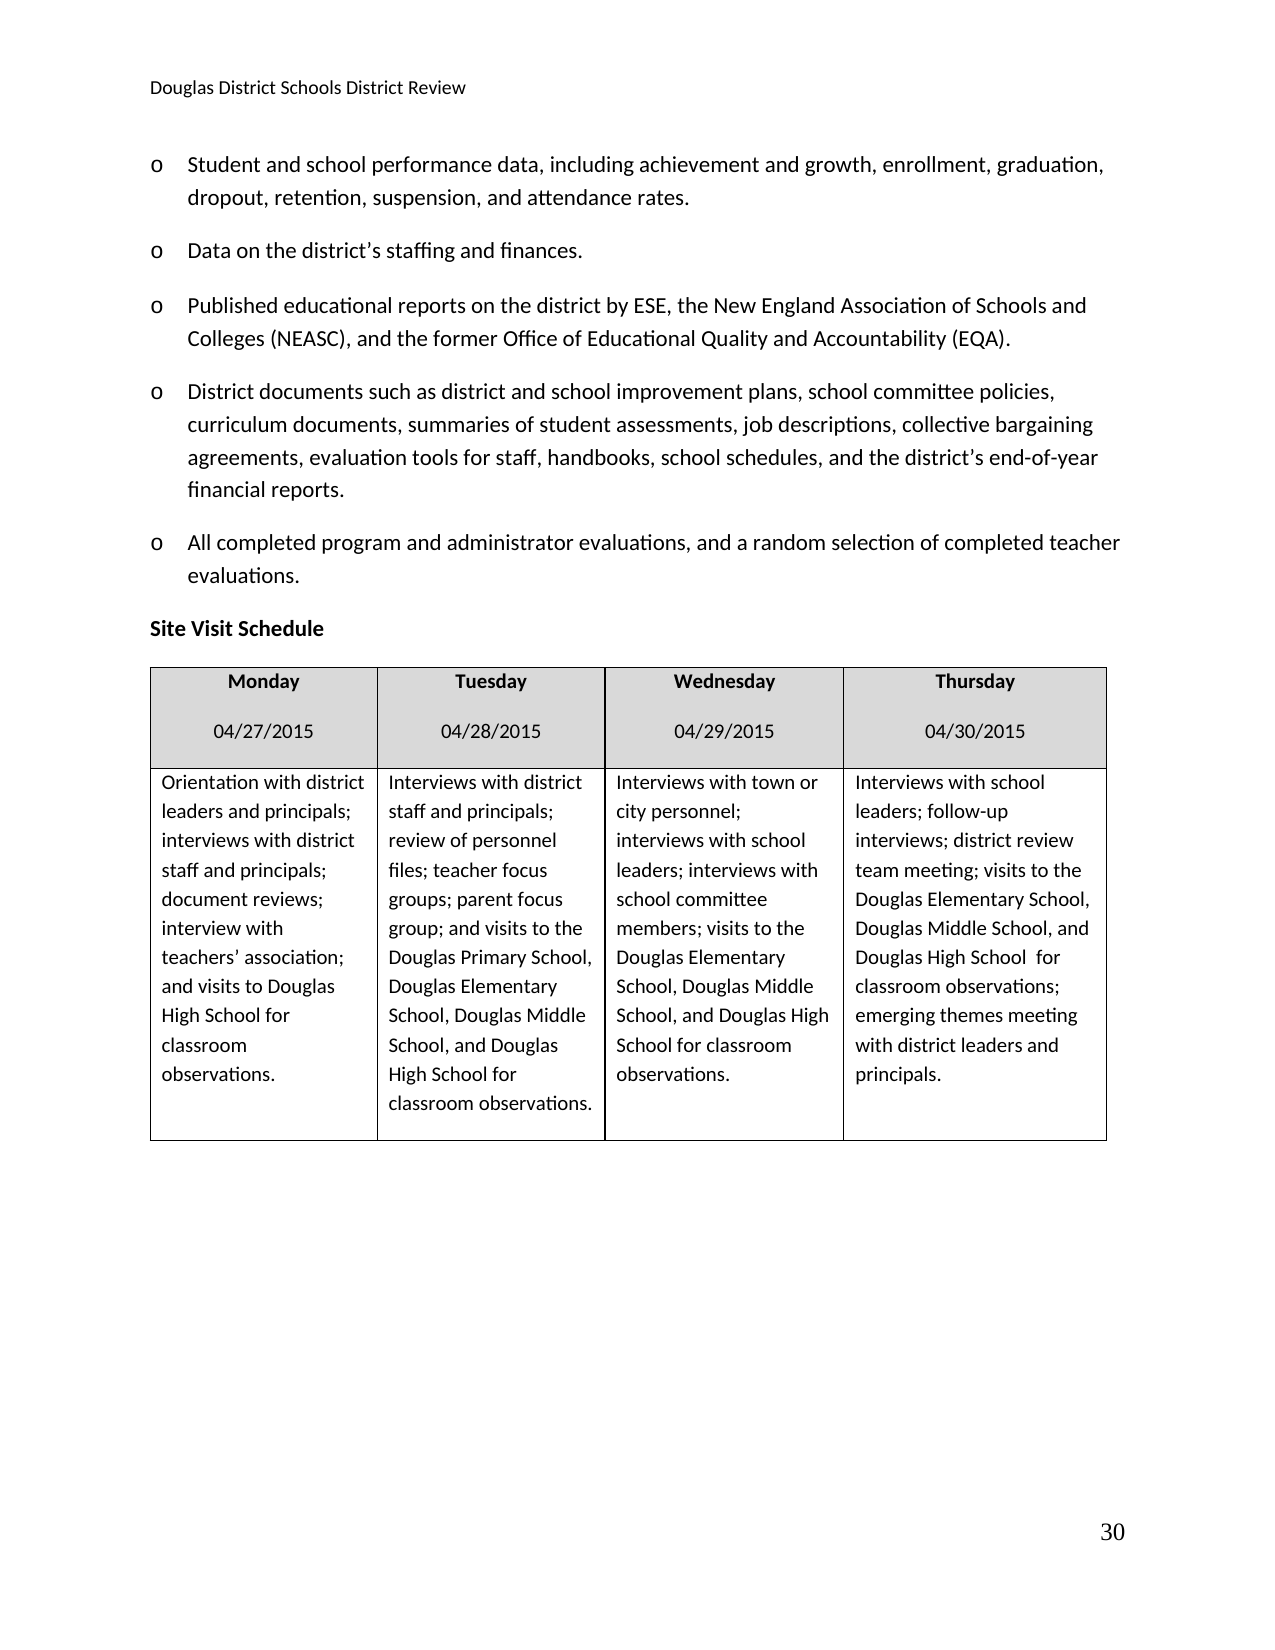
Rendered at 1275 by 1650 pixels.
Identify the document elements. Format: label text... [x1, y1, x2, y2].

list Data on the district’s staffing and finances. [150, 236, 1125, 266]
table_cell Interviews with town or city personnel; interviews with school leaders; interviews with school committee members; visits to the Douglas Elementary School, Douglas Middle School, and Douglas High School for classroom observations. [606, 769, 843, 1140]
table_cell Interviews with school leaders; follow-up interviews; district review team meeting; visits to the Douglas Elementary School, Douglas Middle School, and Douglas High School for classroom observations; emerging themes meeting with district leaders and principals. [844, 769, 1106, 1140]
text Site Visit Schedule [150, 614, 1125, 642]
table_header Thursday 04/30/2015 [844, 668, 1106, 768]
table_cell Interviews with district staff and principals; review of personnel files; teacher focus groups; parent focus group; and visits to the Douglas Primary School, Douglas Elementary School, Douglas Middle School, and Douglas High School for classroom observations. [378, 769, 604, 1140]
list All completed program and administrator evaluations, and a random selection of completed teacher evaluations. [150, 528, 1125, 589]
table_header Tuesday 04/28/2015 [378, 668, 604, 768]
list Published educational reports on the district by ESE, the New England Association of Schools and Colleges (NEASC), and the former Office of Educational Quality and Accountability (EQA). [150, 291, 1125, 352]
table_cell Orientation with district leaders and principals; interviews with district staff and principals; document reviews; interview with teachers’ association; and visits to Douglas High School for classroom observations. [151, 769, 377, 1140]
table_header Monday 04/27/2015 [151, 668, 377, 768]
list District documents such as district and school improvement plans, school committee policies, curriculum documents, summaries of student assessments, job descriptions, collective bargaining agreements, evaluation tools for staff, handbooks, school schedules, and the district’s end-of-year financial reports. [150, 377, 1125, 503]
table_header Wednesday 04/29/2015 [606, 668, 843, 768]
list Student and school performance data, including achievement and growth, enrollment, graduation, dropout, retention, suspension, and attendance rates. [150, 150, 1125, 211]
